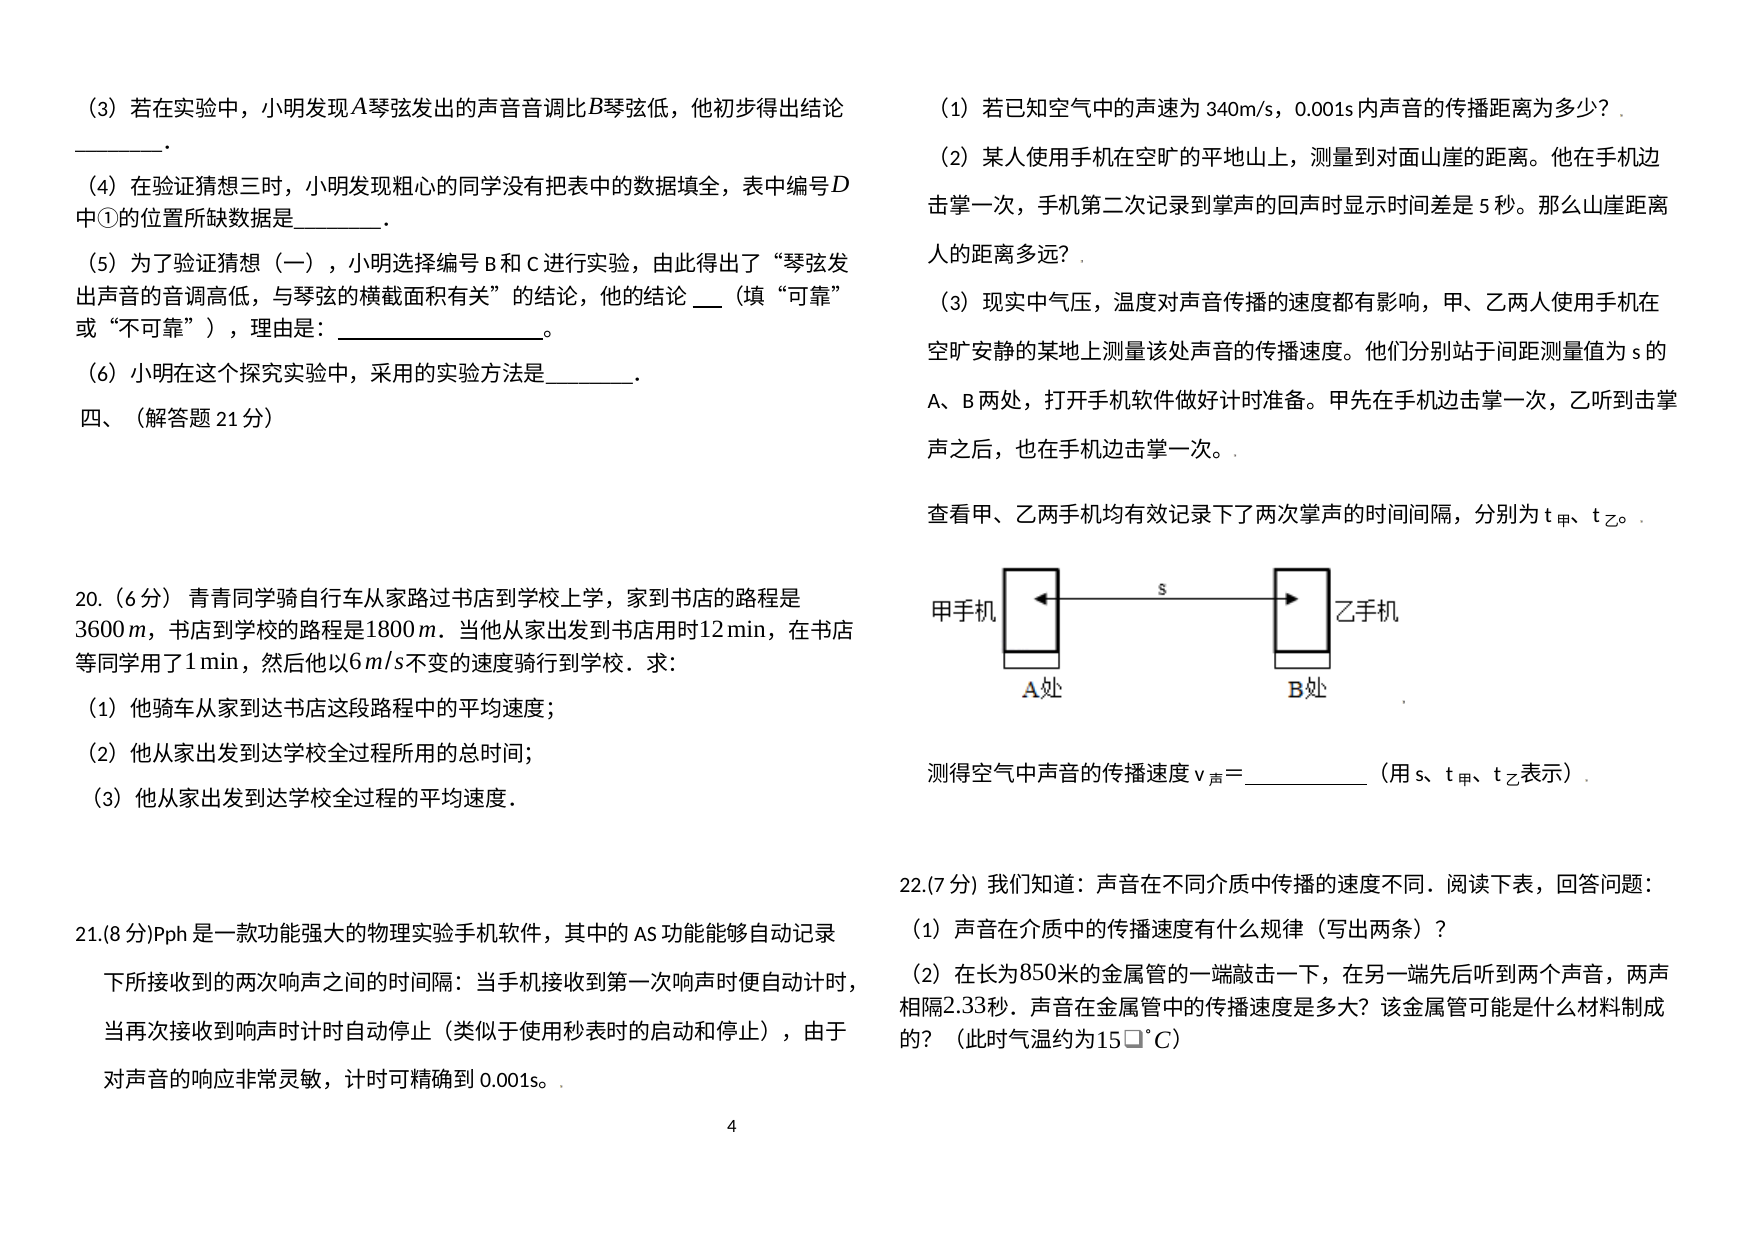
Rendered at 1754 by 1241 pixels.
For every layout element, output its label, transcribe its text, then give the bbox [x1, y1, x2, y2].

text （3）若在实验中，小明发现琴弦发出的声音音调比琴弦低，他初步得出结论________． [75, 91, 855, 156]
text 22.(7分) 我们知道：声音在不同介质中传播的速度不同．阅读下表，回答问题： [899, 867, 1679, 899]
text 四、（解答题21分） [75, 401, 855, 433]
text （3）现实中气压，温度对声音传播的速度都有影响，甲、乙两人使用手机在空旷安静的某地上测量该处声音的传播速度。他们分别站于间距测量值为s的A、B两处，打开手机软件做好计时准备。甲先在手机边击掌一次，乙听到击掌声之后，也在手机边击掌一次。 [927, 285, 1679, 464]
text （2）在长为米的金属管的一端敲击一下，在另一端先后听到两个声音，两声相隔秒．声音在金属管中的传播速度是多大？该金属管可能是什么材料制成的？（此时气温约为） [899, 957, 1679, 1054]
text 21.(8分)Pph是一款功能强大的物理实验手机软件，其中的AS功能能够自动记录下所接收到的两次响声之间的时间隔：当手机接收到第一次响声时便自动计时，当再次接收到响声时计时自动停止（类似于使用秒表时的启动和停止），由于对声音的响应非常灵敏，计时可精确到0.001s。 [75, 916, 855, 1094]
text （5）为了验证猜想（一），小明选择编号B和C进行实验，由此得出了“琴弦发出声音的音调高低，与琴弦的横截面积有关”的结论，他的结论 （填“可靠”或“不可靠”），理由是： 。 [75, 246, 855, 343]
text （1）他骑车从家到达书店这段路程中的平均速度； [75, 691, 855, 723]
text 查看甲、乙两手机均有效记录下了两次掌声的时间间隔，分别为t甲、t乙。 [927, 479, 1679, 544]
text 20.（6分） 青青同学骑自行车从家路过书店到学校上学，家到书店的路程是，书店到学校的路程是．当他从家出发到书店用时，在书店等同学用了，然后他以不变的速度骑行到学校．求： [75, 581, 855, 678]
text （4）在验证猜想三时，小明发现粗心的同学没有把表中的数据填全，表中编号中①的位置所缺数据是________． [75, 168, 855, 233]
text 测得空气中声音的传播速度v声＝ （用s、t甲、t乙表示） [927, 738, 1679, 803]
text （1）声音在介质中的传播速度有什么规律（写出两条）？ [899, 912, 1679, 944]
text （2）他从家出发到达学校全过程所用的总时间； [75, 736, 855, 768]
text （1）若已知空气中的声速为340m/s，0.001s内声音的传播距离为多少？ [927, 91, 1679, 123]
picture [927, 562, 1405, 704]
text （6）小明在这个探究实验中，采用的实验方法是________． [75, 356, 855, 388]
text （2）某人使用手机在空旷的平地山上，测量到对面山崖的距离。他在手机边击掌一次，手机第二次记录到掌声的回声时显示时间差是5秒。那么山崖距离人的距离多远？ [927, 139, 1679, 269]
text （3）他从家出发到达学校全过程的平均速度． [75, 781, 855, 813]
